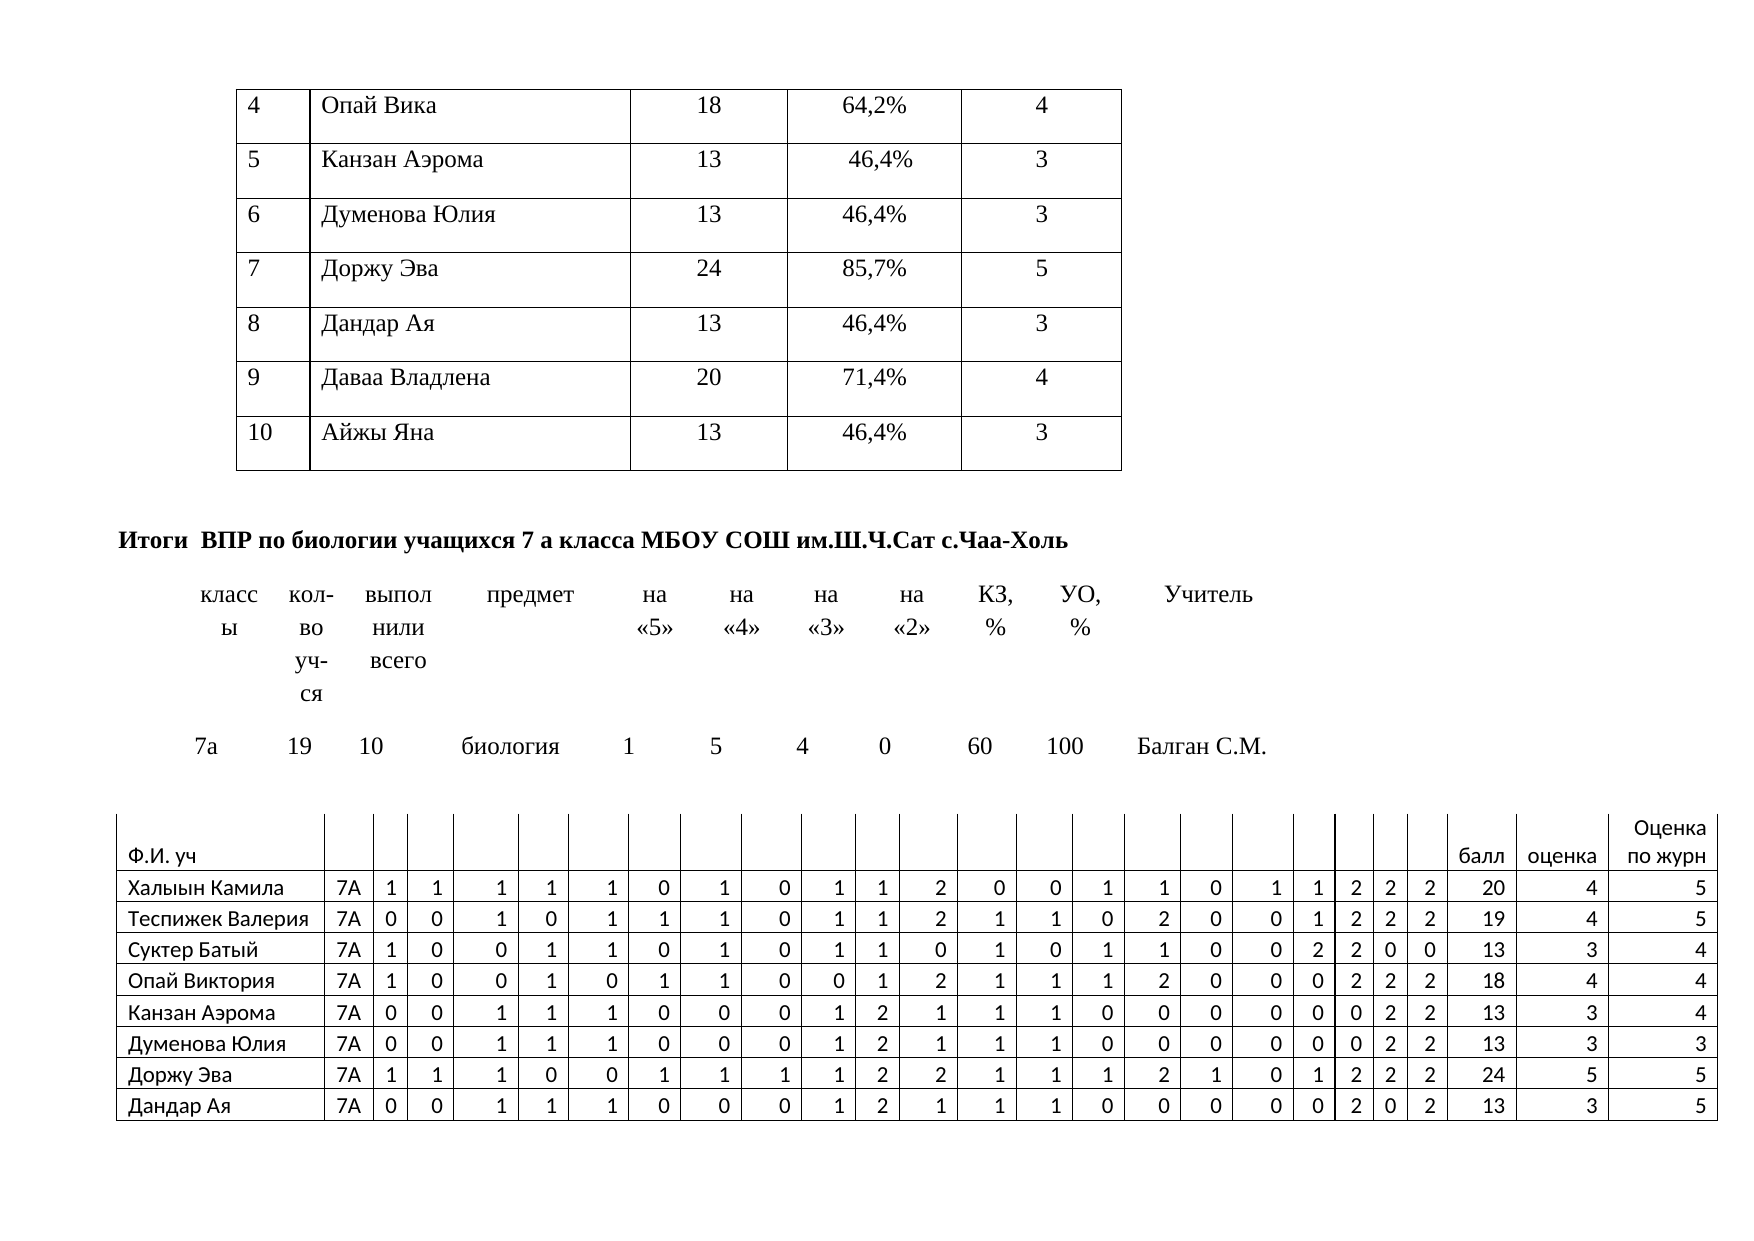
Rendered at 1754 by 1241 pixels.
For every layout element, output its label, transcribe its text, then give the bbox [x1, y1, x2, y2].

table_cell 0 [742, 933, 801, 963]
table_cell Балган С.М. [1126, 731, 1291, 785]
table_header Ф.И. уч [117, 814, 324, 869]
table_header [1017, 814, 1072, 869]
table_cell 1 [454, 1089, 518, 1119]
table_cell 1 [374, 964, 407, 994]
table_cell 1 [1017, 1089, 1072, 1119]
table_cell 0 [1336, 1027, 1373, 1057]
table_cell 1 [900, 1089, 957, 1119]
table_cell 46,4% [788, 308, 961, 361]
table_cell 0 [1233, 902, 1293, 932]
table_cell 1 [519, 964, 568, 994]
table_cell 2 [1408, 1089, 1447, 1119]
table_cell 0 [1294, 964, 1334, 994]
table_cell 1 [374, 933, 407, 963]
table_cell 0 [629, 1089, 680, 1119]
table_cell 0 [1181, 933, 1232, 963]
table_cell 4 [237, 90, 309, 143]
table_cell 2 [900, 964, 957, 994]
table_cell 7А [325, 933, 373, 963]
table_cell Канзан Аэрома [117, 996, 324, 1026]
table_header выполнили всего [347, 579, 450, 731]
table_cell 13 [1448, 933, 1516, 963]
table_cell 5 [1609, 1089, 1717, 1119]
table_cell 2 [1408, 1058, 1447, 1088]
table_cell 0 [1408, 933, 1447, 963]
table_cell 1 [454, 902, 518, 932]
table_header [454, 814, 518, 869]
table_header [1336, 814, 1373, 869]
table_cell 13 [1448, 996, 1516, 1026]
table_header [325, 814, 373, 869]
table_cell 1 [519, 871, 568, 901]
table_cell 4 [1609, 933, 1717, 963]
table_header Оценка по журн [1609, 814, 1717, 869]
table_cell 1 [454, 1027, 518, 1057]
table_header [1125, 814, 1180, 869]
table_cell 2 [1336, 902, 1373, 932]
table_cell 1 [802, 933, 855, 963]
table_cell 0 [1181, 902, 1232, 932]
table_cell 0 [408, 902, 453, 932]
table_cell 2 [1336, 871, 1373, 901]
table_cell 1 [958, 1027, 1016, 1057]
table_cell 1 [802, 1058, 855, 1088]
table_cell 0 [569, 1058, 628, 1088]
table_header [958, 814, 1016, 869]
table_cell 13 [631, 308, 787, 361]
table_cell 7А [325, 871, 373, 901]
table_cell 1 [629, 1058, 680, 1088]
table_cell 0 [1294, 1089, 1334, 1119]
table_cell 1 [681, 933, 741, 963]
text Итоги ВПР по биологии учащихся 7 а класса МБОУ СОШ им.Ш.Ч.Сат с.Чаа-Холь [118, 525, 1636, 554]
table_cell 1 [1073, 964, 1124, 994]
table_cell 1 [742, 1058, 801, 1088]
table_cell 1 [1017, 902, 1072, 932]
table_cell Канзан Аэрома [311, 144, 630, 198]
table_cell 46,4% [788, 144, 961, 198]
table_cell Опай Вика [311, 90, 630, 143]
table_cell Думенова Юлия [117, 1027, 324, 1057]
table_cell 1 [856, 964, 899, 994]
table_header [681, 814, 741, 869]
table_cell 1 [1017, 996, 1072, 1026]
table_cell 0 [1233, 964, 1293, 994]
table_cell Даваа Владлена [311, 362, 630, 416]
table_cell 3 [1517, 933, 1608, 963]
table_cell 13 [631, 417, 787, 470]
table_cell 1 [374, 871, 407, 901]
table_cell 1 [629, 964, 680, 994]
table_cell 0 [408, 996, 453, 1026]
table_cell 1 [569, 996, 628, 1026]
table_cell 46,4% [788, 199, 961, 252]
table_cell 13 [631, 144, 787, 198]
table_cell 7А [325, 964, 373, 994]
table_cell 3 [1609, 1027, 1717, 1057]
table_cell 1 [958, 902, 1016, 932]
table_cell 2 [1336, 1058, 1373, 1088]
table_cell 1 [856, 902, 899, 932]
table_cell 1 [958, 933, 1016, 963]
table_cell 0 [1336, 996, 1373, 1026]
table_header [1073, 814, 1124, 869]
table_cell 0 [1017, 871, 1072, 901]
table_cell 13 [1448, 1089, 1516, 1119]
table_cell 1 [1233, 871, 1293, 901]
table_header [1294, 814, 1334, 869]
table_cell 3 [962, 308, 1121, 361]
table_cell 24 [631, 253, 787, 307]
table_cell 2 [900, 1058, 957, 1088]
table_cell 0 [1233, 1089, 1293, 1119]
table_cell 1 [629, 902, 680, 932]
table_cell 1 [802, 1089, 855, 1119]
table_header оценка [1517, 814, 1608, 869]
table_header на «2» [867, 579, 956, 731]
table_cell 0 [1125, 1089, 1180, 1119]
table_cell 9 [237, 362, 309, 416]
table_cell 1 [802, 871, 855, 901]
table_header КЗ, % [956, 579, 1035, 731]
table_cell 0 [408, 1027, 453, 1057]
table_cell 1 [856, 933, 899, 963]
table_cell 1 [802, 1027, 855, 1057]
table_cell 2 [1374, 1058, 1407, 1088]
table_cell 7А [325, 902, 373, 932]
table_cell 2 [900, 902, 957, 932]
table_cell 1 [1073, 1058, 1124, 1088]
table_cell 0 [681, 1089, 741, 1119]
table_cell 3 [962, 144, 1121, 198]
table_cell 2 [1294, 933, 1334, 963]
table_cell 1 [1294, 902, 1334, 932]
table_cell 2 [856, 996, 899, 1026]
table_cell 0 [454, 933, 518, 963]
table_cell 1 [519, 996, 568, 1026]
table_cell 1 [454, 871, 518, 901]
table_cell 0 [374, 1027, 407, 1057]
table_cell 7А [325, 1027, 373, 1057]
table_cell Дандар Ая [117, 1089, 324, 1119]
table_cell 18 [631, 90, 787, 143]
table_cell 0 [1374, 1089, 1407, 1119]
table_cell 1 [856, 871, 899, 901]
table_cell 0 [958, 871, 1016, 901]
table_header [900, 814, 957, 869]
table_cell 4 [1517, 964, 1608, 994]
table_cell 0 [408, 1089, 453, 1119]
table_cell 2 [1408, 902, 1447, 932]
table_cell 1 [900, 1027, 957, 1057]
table_cell 1 [1181, 1058, 1232, 1088]
table_cell 20 [631, 362, 787, 416]
table_cell 2 [1374, 964, 1407, 994]
table_cell 0 [742, 1027, 801, 1057]
table_header [1233, 814, 1293, 869]
table_cell 4 [1517, 902, 1608, 932]
table_header предмет [450, 579, 611, 731]
table_cell 3 [1517, 996, 1608, 1026]
table_cell 6 [237, 199, 309, 252]
table_cell 7А [325, 1089, 373, 1119]
table_cell 2 [1408, 871, 1447, 901]
table_cell 13 [1448, 1027, 1516, 1057]
table_header [1374, 814, 1407, 869]
table_cell 60 [956, 731, 1035, 785]
table_cell 2 [1336, 964, 1373, 994]
table_header УО, % [1035, 579, 1126, 731]
table_cell 1 [1017, 964, 1072, 994]
table_cell 7а [183, 731, 276, 785]
table_cell 1 [802, 902, 855, 932]
table_cell 0 [802, 964, 855, 994]
table_cell 2 [1336, 933, 1373, 963]
table_cell 0 [1181, 1089, 1232, 1119]
table_cell 5 [962, 253, 1121, 307]
table_cell 2 [1408, 964, 1447, 994]
table_cell 1 [519, 1089, 568, 1119]
table_cell 0 [1233, 1058, 1293, 1088]
table_header на «5» [611, 579, 698, 731]
table_cell 1 [569, 933, 628, 963]
table_cell 0 [1125, 996, 1180, 1026]
table_cell 4 [962, 90, 1121, 143]
table_cell 0 [519, 902, 568, 932]
table_cell 2 [1408, 996, 1447, 1026]
table_cell 64,2% [788, 90, 961, 143]
table_cell 1 [1294, 871, 1334, 901]
table_cell 0 [1181, 1027, 1232, 1057]
table_cell 1 [681, 1058, 741, 1088]
table_cell 0 [1374, 933, 1407, 963]
table_cell 1 [454, 1058, 518, 1088]
table_cell 2 [1408, 1027, 1447, 1057]
table_cell 0 [1125, 1027, 1180, 1057]
table_header на «3» [785, 579, 867, 731]
table_cell Опай Виктория [117, 964, 324, 994]
table_cell 1 [454, 996, 518, 1026]
table_cell 1 [1017, 1058, 1072, 1088]
table_cell Доржу Эва [311, 253, 630, 307]
table_cell 2 [1125, 1058, 1180, 1088]
table_cell 1 [1125, 871, 1180, 901]
table_cell 0 [1233, 933, 1293, 963]
table_cell 0 [374, 996, 407, 1026]
table_cell 1 [569, 871, 628, 901]
table_cell 0 [519, 1058, 568, 1088]
table_cell 0 [1073, 1089, 1124, 1119]
table_cell 4 [1609, 996, 1717, 1026]
table_cell 0 [1233, 1027, 1293, 1057]
table_header [374, 814, 407, 869]
table_cell 0 [1073, 1027, 1124, 1057]
table_header Учитель [1126, 579, 1291, 731]
table_header [856, 814, 899, 869]
table_cell Суктер Батый [117, 933, 324, 963]
table_cell 1 [958, 996, 1016, 1026]
table_cell 18 [1448, 964, 1516, 994]
table_cell 1 [1073, 871, 1124, 901]
table_cell 1 [408, 871, 453, 901]
table_cell 4 [1609, 964, 1717, 994]
table_header [802, 814, 855, 869]
table_cell 2 [1125, 964, 1180, 994]
table_cell 3 [962, 417, 1121, 470]
table_cell 1 [611, 731, 698, 785]
table_cell 5 [1517, 1058, 1608, 1088]
table_cell 71,4% [788, 362, 961, 416]
table_cell Айжы Яна [311, 417, 630, 470]
table_cell 2 [1336, 1089, 1373, 1119]
table_cell 10 [347, 731, 450, 785]
table_cell 7 [237, 253, 309, 307]
table_cell 2 [1374, 902, 1407, 932]
table_cell 5 [237, 144, 309, 198]
table_header на «4» [698, 579, 785, 731]
table_cell 2 [856, 1027, 899, 1057]
table_header [629, 814, 680, 869]
table_cell 1 [1017, 1027, 1072, 1057]
table_cell 0 [900, 933, 957, 963]
table_cell 4 [785, 731, 867, 785]
table_cell 2 [1374, 1027, 1407, 1057]
table_header [1181, 814, 1232, 869]
table_cell 0 [629, 933, 680, 963]
table_cell 0 [374, 902, 407, 932]
table_cell 2 [1125, 902, 1180, 932]
table_header [408, 814, 453, 869]
table_cell 1 [958, 964, 1016, 994]
table_cell 1 [1073, 933, 1124, 963]
table_cell Теспижек Валерия [117, 902, 324, 932]
table_cell 0 [1233, 996, 1293, 1026]
table_cell 4 [1517, 871, 1608, 901]
table_cell 0 [742, 902, 801, 932]
table_cell 0 [1181, 996, 1232, 1026]
table_cell 19 [276, 731, 347, 785]
table_cell 20 [1448, 871, 1516, 901]
table_cell 85,7% [788, 253, 961, 307]
table_cell 8 [237, 308, 309, 361]
table_header [569, 814, 628, 869]
table_cell 1 [802, 996, 855, 1026]
table_cell 1 [1125, 933, 1180, 963]
table_cell 1 [569, 1089, 628, 1119]
table_cell 0 [408, 933, 453, 963]
table_cell 0 [742, 964, 801, 994]
table_cell 1 [519, 1027, 568, 1057]
table_cell 1 [681, 902, 741, 932]
table_cell 1 [900, 996, 957, 1026]
table_cell 10 [237, 417, 309, 470]
table_cell 0 [629, 871, 680, 901]
table_cell 3 [1517, 1027, 1608, 1057]
table_cell 0 [1181, 871, 1232, 901]
table_cell 1 [1294, 1058, 1334, 1088]
table_header [519, 814, 568, 869]
table_cell Дандар Ая [311, 308, 630, 361]
table_cell 2 [856, 1058, 899, 1088]
table_cell 1 [408, 1058, 453, 1088]
table_cell 7А [325, 1058, 373, 1088]
table_cell 5 [1609, 902, 1717, 932]
table_cell 0 [1073, 996, 1124, 1026]
table_cell 2 [1374, 871, 1407, 901]
table_cell 4 [962, 362, 1121, 416]
table_cell 5 [1609, 871, 1717, 901]
table_cell 1 [681, 964, 741, 994]
table_cell 13 [631, 199, 787, 252]
table_cell 7А [325, 996, 373, 1026]
table_header классы [183, 579, 276, 731]
table_cell 1 [569, 1027, 628, 1057]
table_cell 0 [374, 1089, 407, 1119]
table_cell Доржу Эва [117, 1058, 324, 1088]
table_cell 1 [569, 902, 628, 932]
table_cell 100 [1035, 731, 1126, 785]
table_cell 0 [742, 1089, 801, 1119]
table_cell Халыын Камила [117, 871, 324, 901]
table_cell 0 [454, 964, 518, 994]
table_cell 19 [1448, 902, 1516, 932]
table_cell биология [450, 731, 611, 785]
table_cell 0 [629, 1027, 680, 1057]
table_cell 5 [1609, 1058, 1717, 1088]
table_cell 3 [962, 199, 1121, 252]
table_cell 0 [1017, 933, 1072, 963]
table_cell 0 [681, 1027, 741, 1057]
table_cell 0 [1073, 902, 1124, 932]
table_cell 0 [1294, 996, 1334, 1026]
table_cell 1 [681, 871, 741, 901]
table_cell 0 [569, 964, 628, 994]
table_cell 0 [867, 731, 956, 785]
table_cell 0 [408, 964, 453, 994]
table_cell 5 [698, 731, 785, 785]
table_header [742, 814, 801, 869]
table_cell 0 [629, 996, 680, 1026]
table_cell 0 [1181, 964, 1232, 994]
table_cell 0 [1294, 1027, 1334, 1057]
table_cell 2 [1374, 996, 1407, 1026]
table_cell 3 [1517, 1089, 1608, 1119]
table_cell 0 [742, 996, 801, 1026]
table_cell 0 [742, 871, 801, 901]
table_cell 1 [374, 1058, 407, 1088]
table_cell 1 [958, 1089, 1016, 1119]
table_cell 24 [1448, 1058, 1516, 1088]
table_cell 2 [856, 1089, 899, 1119]
table_cell 1 [958, 1058, 1016, 1088]
table_cell 2 [900, 871, 957, 901]
table_cell Думенова Юлия [311, 199, 630, 252]
table_cell 1 [519, 933, 568, 963]
table_header [1408, 814, 1447, 869]
table_cell 0 [681, 996, 741, 1026]
table_cell 46,4% [788, 417, 961, 470]
table_header кол-во уч-ся [276, 579, 347, 731]
table_header балл [1448, 814, 1516, 869]
